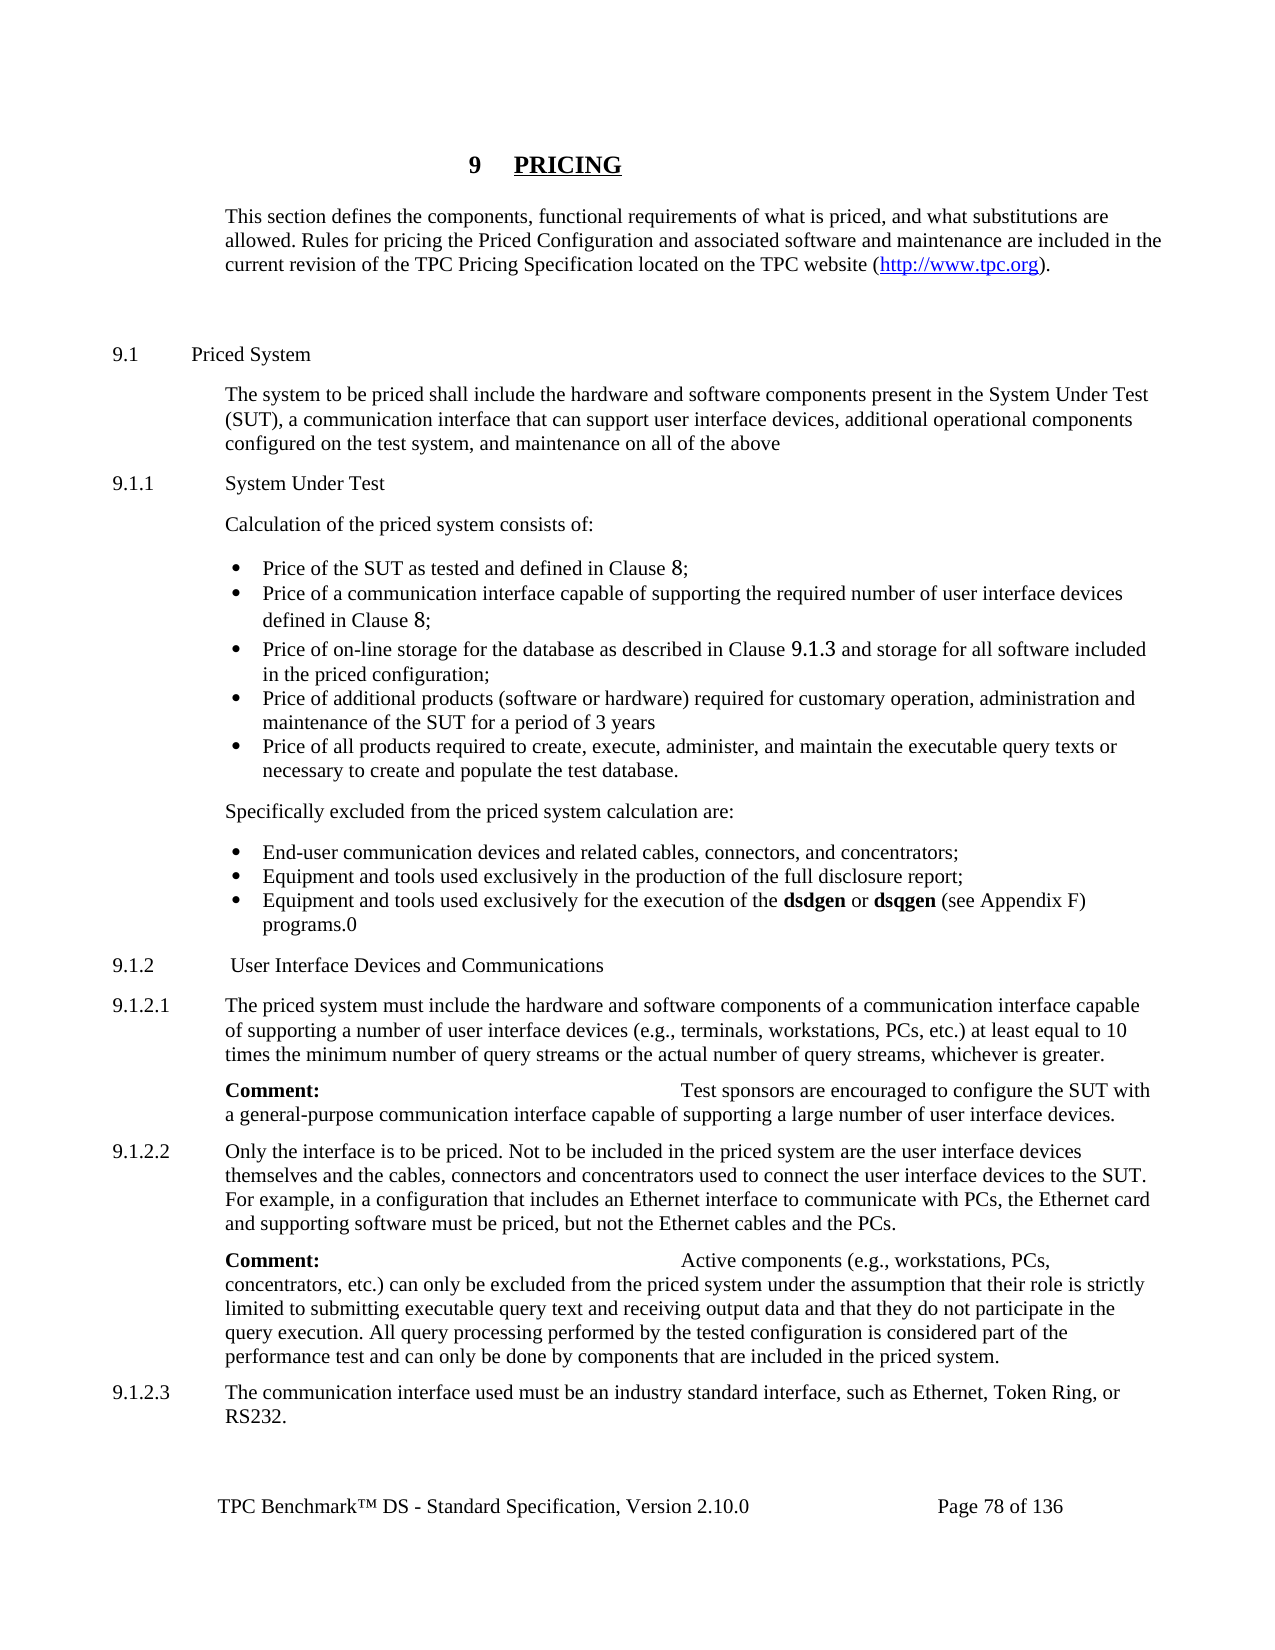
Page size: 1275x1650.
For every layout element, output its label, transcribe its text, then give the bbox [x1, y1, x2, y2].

list End-user communication devices and related cables, connectors, and concentrators; [232, 840, 1162, 864]
list Price of additional products (software or hardware) required for customary operation, administration and maintenance of the SUT for a period of 3 years [232, 686, 1162, 734]
list Equipment and tools used exclusively for the execution of the dsdgen or dsqgen (see Appendix F) programs.0 [232, 888, 1162, 936]
list Price of the SUT as tested and defined in Clause 8; [232, 553, 1162, 581]
text Priced System [112, 342, 1162, 366]
text The priced system must include the hardware and software components of a communication interface capable of supporting a number of user interface devices (e.g., terminals, workstations, PCs, etc.) at least equal to 10 times the minimum number of query streams or the actual number of query streams, whichever is greater. [112, 993, 1162, 1066]
list Equipment and tools used exclusively in the production of the full disclosure report; [232, 864, 1162, 888]
text Specifically excluded from the priced system calculation are: [225, 799, 1162, 823]
subtitle PRICING [469, 150, 1162, 179]
list Price of on-line storage for the database as described in Clause 9.1.3 and storage for all software included in the priced configuration; [232, 634, 1162, 686]
list Price of a communication interface capable of supporting the required number of user interface devices defined in Clause 8; [232, 581, 1162, 634]
text Only the interface is to be priced. Not to be included in the priced system are the user interface devices themselves and the cables, connectors and concentrators used to connect the user interface devices to the SUT. For example, in a configuration that includes an Ethernet interface to communicate with PCs, the Ethernet card and supporting software must be priced, but not the Ethernet cables and the PCs. [112, 1139, 1162, 1235]
text Active components (e.g., workstations, PCs, concentrators, etc.) can only be excluded from the priced system under the assumption that their role is strictly limited to submitting executable query text and receiving output data and that they do not participate in the query execution. All query processing performed by the tested configuration is considered part of the performance test and can only be done by components that are included in the priced system. [225, 1247, 1162, 1368]
text Calculation of the priced system consists of: [225, 512, 1162, 536]
text This section defines the components, functional requirements of what is priced, and what substitutions are allowed. Rules for pricing the Priced Configuration and associated software and maintenance are included in the current revision of the TPC Pricing Specification located on the TPC website (http://www.tpc.org). [225, 204, 1162, 276]
text The communication interface used must be an industry standard interface, such as Ethernet, Token Ring, or RS232. [112, 1380, 1162, 1428]
text The system to be priced shall include the hardware and software components present in the System Under Test (SUT), a communication interface that can support user interface devices, additional operational components configured on the test system, and maintenance on all of the above [225, 382, 1162, 454]
list Price of all products required to create, execute, administer, and maintain the executable query texts or necessary to create and populate the test database. [232, 734, 1162, 782]
text System Under Test [112, 471, 1162, 495]
text Test sponsors are encouraged to configure the SUT with a general-purpose communication interface capable of supporting a large number of user interface devices. [225, 1078, 1162, 1126]
text User Interface Devices and Communications [112, 953, 1162, 977]
